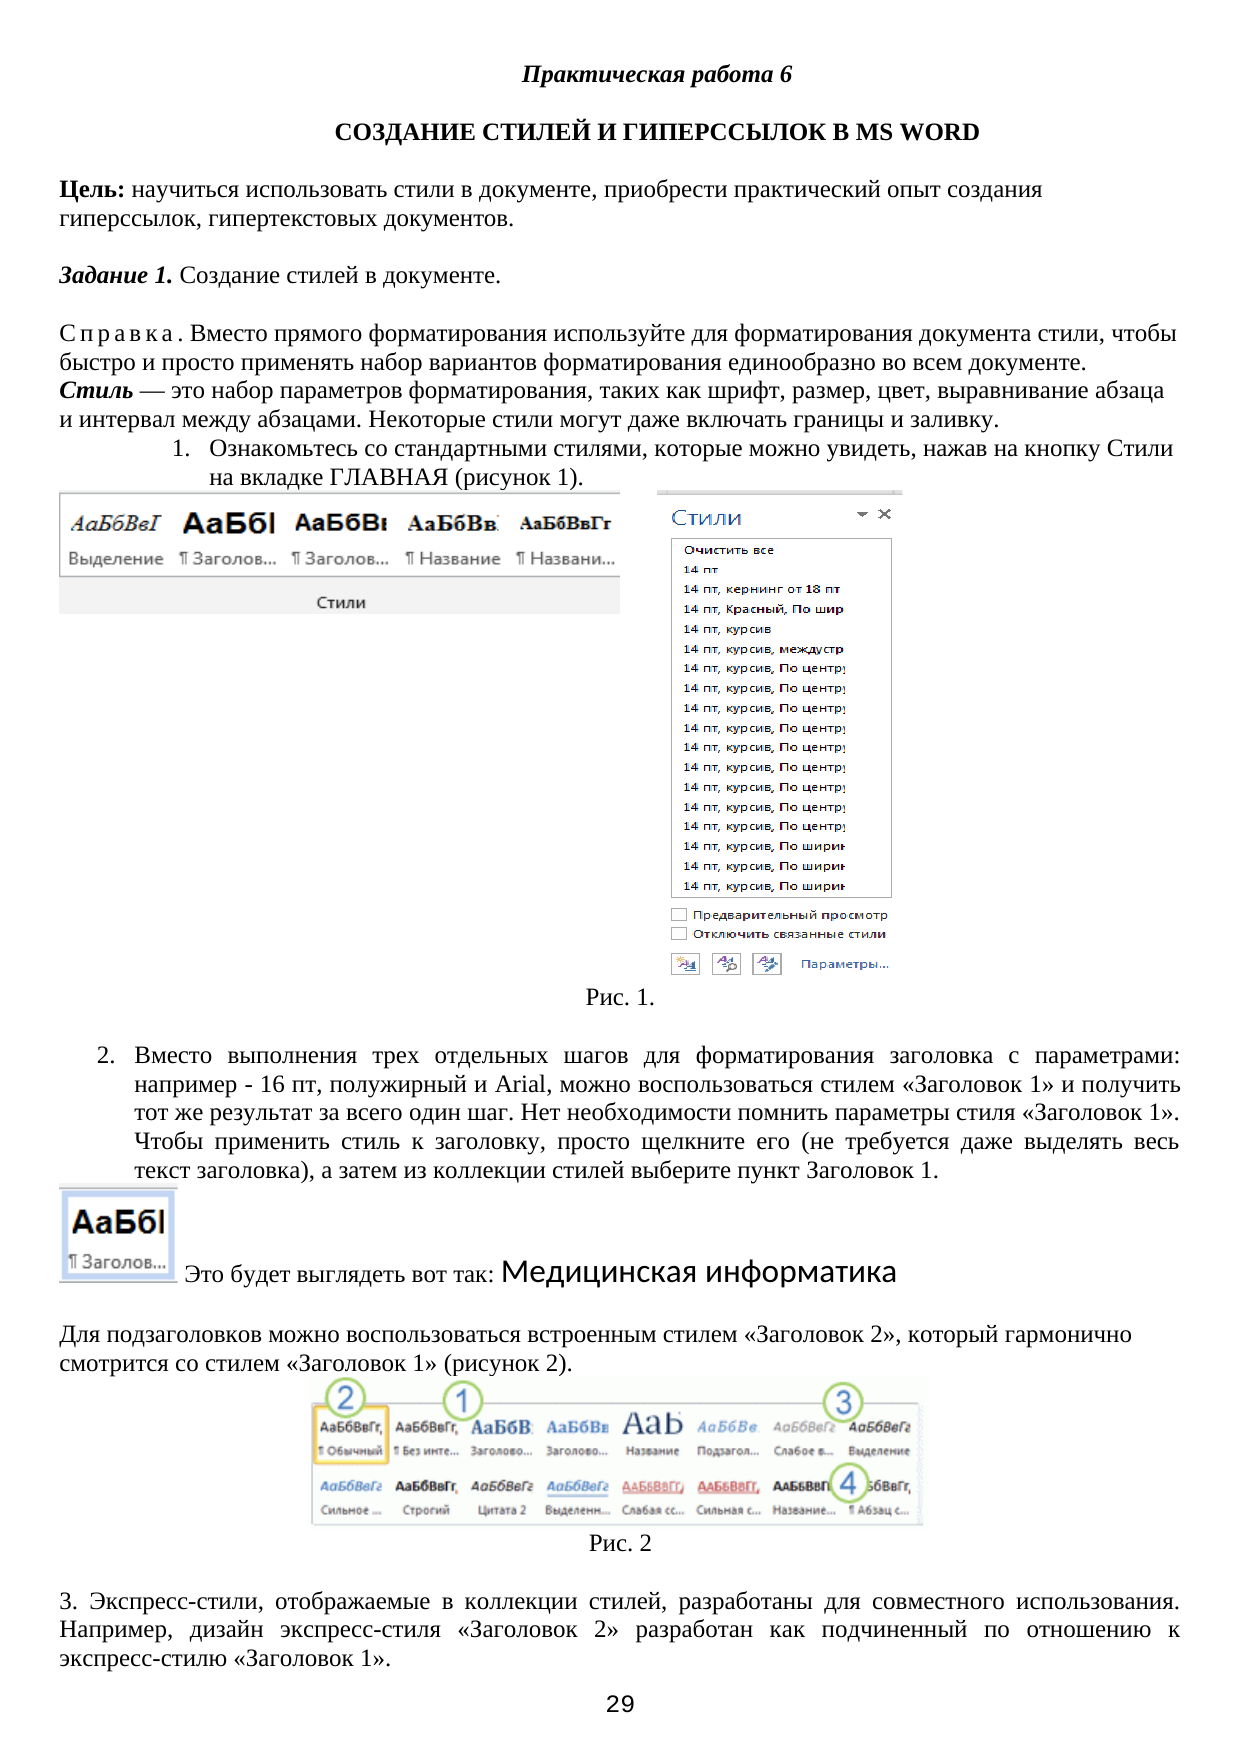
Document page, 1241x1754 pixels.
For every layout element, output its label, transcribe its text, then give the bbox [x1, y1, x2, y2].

picture [657, 490, 903, 983]
text Рис. 1. [59, 982, 1181, 1011]
text СОЗДАНИЕ СТИЛЕЙ И ГИПЕРССЫЛОК В MS WORD [59, 117, 1181, 145]
text Справка. Вместо прямого форматирования используйте для форматирования документа стили, чтобы быстро и просто применять набор вариантов форматирования единообразно во всем документе. [59, 318, 1181, 375]
text Стиль — это набор параметров форматирования, таких как шрифт, размер, цвет, выравнивание абзаца и интервал между абзацами. Некоторые стили могут даже включать границы и заливку. [59, 375, 1181, 433]
text Задание 1. Создание стилей в документе. [59, 260, 1181, 289]
text 3. Экспресс-стили, отображаемые в коллекции стилей, разработаны для совместного использования. Например, дизайн экспресс-стиля «Заголовок 2» разработан как подчиненный по отношению к экспресс-стилю «Заголовок 1». [59, 1586, 1181, 1672]
picture [310, 1376, 931, 1529]
text Рис. 2 [59, 1528, 1181, 1557]
text Цель: научиться использовать стили в документе, приобрести практический опыт создания гиперссылок, гипертекстовых документов. [59, 174, 1181, 232]
text Это будет выглядеть вот так: Медицинская информатика [59, 1184, 1181, 1291]
text Практическая работа 6 [59, 59, 1181, 88]
picture [59, 490, 620, 614]
list Вместо выполнения трех отдельных шагов для форматирования заголовка с параметрами: например - 16 пт, полужирный и Arial, можно воспользоваться стилем «Заголовок 1» и получить тот же результат за всего один шаг. Нет необходимости помнить параметры стиля «Заголовок 1». Чтобы применить стиль к заголовку, просто щелкните его (не требуется даже выделять весь текст заголовка), а затем из коллекции стилей выберите пункт Заголовок 1. [97, 1040, 1181, 1184]
picture [59, 1183, 178, 1283]
text Для подзаголовков можно воспользоваться встроенным стилем «Заголовок 2», который гармонично смотрится со стилем «Заголовок 1» (рисунок 2). [59, 1319, 1181, 1377]
list Ознакомьтесь со стандартными стилями, которые можно увидеть, нажав на кнопку Стили на вкладке ГЛАВНАЯ (рисунок 1). [172, 433, 1181, 490]
